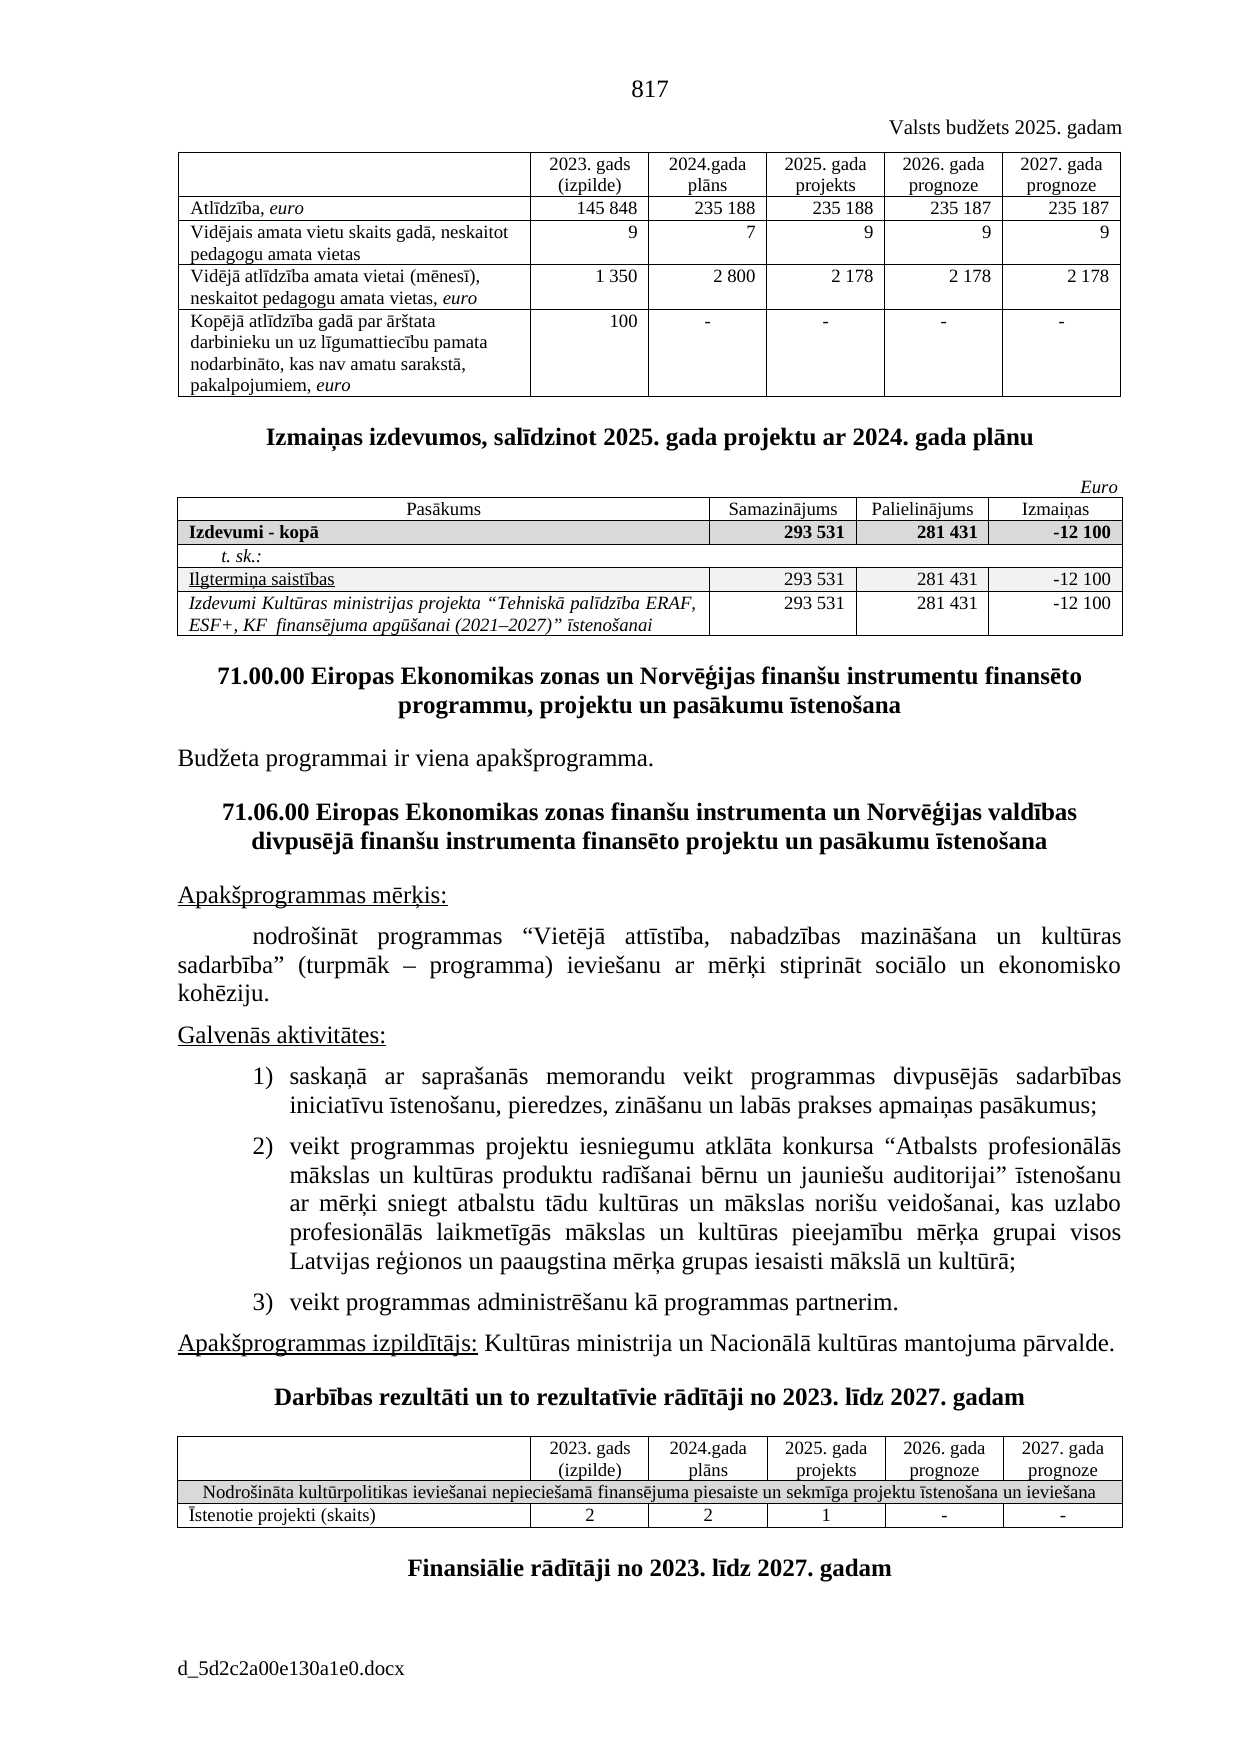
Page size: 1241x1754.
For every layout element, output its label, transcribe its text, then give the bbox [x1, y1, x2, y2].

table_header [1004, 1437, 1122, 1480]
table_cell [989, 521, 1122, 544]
text Apakšprogrammas mērķis: [177, 880, 1122, 908]
text Izmaiņas izdevumos, salīdzinot 2025. gada projektu ar 2024. gada plānu [177, 422, 1122, 451]
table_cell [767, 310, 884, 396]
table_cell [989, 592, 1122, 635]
text Darbības rezultāti un to rezultatīvie rādītāji no 2023. līdz 2027. gadam [177, 1382, 1122, 1411]
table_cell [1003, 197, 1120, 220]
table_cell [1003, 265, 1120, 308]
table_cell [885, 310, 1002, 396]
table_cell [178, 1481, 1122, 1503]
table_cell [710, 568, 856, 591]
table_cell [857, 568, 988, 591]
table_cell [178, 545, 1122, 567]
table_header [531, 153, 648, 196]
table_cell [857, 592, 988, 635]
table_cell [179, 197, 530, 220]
list veikt programmas administrēšanu kā programmas partnerim. [252, 1287, 1122, 1316]
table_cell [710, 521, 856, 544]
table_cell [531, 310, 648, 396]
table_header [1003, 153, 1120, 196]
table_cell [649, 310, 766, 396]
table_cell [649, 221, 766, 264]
list saskaņā ar saprašanās memorandu veikt programmas divpusējās sadarbības iniciatīvu īstenošanu, pieredzes, zināšanu un labās prakses apmaiņas pasākumus; [252, 1061, 1122, 1118]
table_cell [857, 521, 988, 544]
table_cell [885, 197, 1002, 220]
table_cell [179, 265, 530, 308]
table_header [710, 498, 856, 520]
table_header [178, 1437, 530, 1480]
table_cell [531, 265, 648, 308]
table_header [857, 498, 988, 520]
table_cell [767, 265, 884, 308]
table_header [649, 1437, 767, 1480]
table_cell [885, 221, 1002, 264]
text Apakšprogrammas izpildītājs: Kultūras ministrija un Nacionālā kultūras mantojuma pārvalde. [177, 1328, 1122, 1357]
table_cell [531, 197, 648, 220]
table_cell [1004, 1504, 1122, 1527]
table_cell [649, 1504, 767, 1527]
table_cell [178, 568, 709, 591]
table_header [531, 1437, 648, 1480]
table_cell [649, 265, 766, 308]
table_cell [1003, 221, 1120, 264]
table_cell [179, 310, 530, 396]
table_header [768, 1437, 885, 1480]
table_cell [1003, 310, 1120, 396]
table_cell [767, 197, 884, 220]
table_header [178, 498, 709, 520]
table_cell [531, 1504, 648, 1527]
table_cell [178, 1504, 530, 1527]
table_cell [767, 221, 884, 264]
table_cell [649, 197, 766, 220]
text nodrošināt programmas “Vietējā attīstība, nabadzības mazināšana un kultūras sadarbība” (turpmāk – programma) ieviešanu ar mērķi stiprināt sociālo un ekonomisko kohēziju. [177, 921, 1122, 1007]
text Galvenās aktivitātes: [177, 1020, 1122, 1048]
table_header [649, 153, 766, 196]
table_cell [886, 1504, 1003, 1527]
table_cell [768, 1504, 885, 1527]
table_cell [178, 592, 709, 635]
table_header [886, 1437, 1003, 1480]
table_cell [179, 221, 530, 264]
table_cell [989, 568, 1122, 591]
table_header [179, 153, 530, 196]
text 71.00.00 Eiropas Ekonomikas zonas un Norvēģijas finanšu instrumentu finansēto programmu, projektu un pasākumu īstenošana [177, 661, 1122, 718]
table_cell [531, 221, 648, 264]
list veikt programmas projektu iesniegumu atklāta konkursa “Atbalsts profesionālās mākslas un kultūras produktu radīšanai bērnu un jauniešu auditorijai” īstenošanu ar mērķi sniegt atbalstu tādu kultūras un mākslas norišu veidošanai, kas uzlabo profesionālās laikmetīgās mākslas un kultūras pieejamību mērķa grupai visos Latvijas reģionos un paaugstina mērķa grupas iesaisti mākslā un kultūrā; [252, 1131, 1122, 1275]
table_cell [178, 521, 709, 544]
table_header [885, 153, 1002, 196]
text Budžeta programmai ir viena apakšprogramma. [177, 743, 1122, 772]
text Euro [1002, 476, 1122, 497]
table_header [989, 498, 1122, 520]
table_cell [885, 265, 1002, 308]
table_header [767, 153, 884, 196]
text 71.06.00 Eiropas Ekonomikas zonas finanšu instrumenta un Norvēģijas valdības divpusējā finanšu instrumenta finansēto projektu un pasākumu īstenošana [177, 797, 1122, 855]
text Finansiālie rādītāji no 2023. līdz 2027. gadam [177, 1553, 1122, 1582]
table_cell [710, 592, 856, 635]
